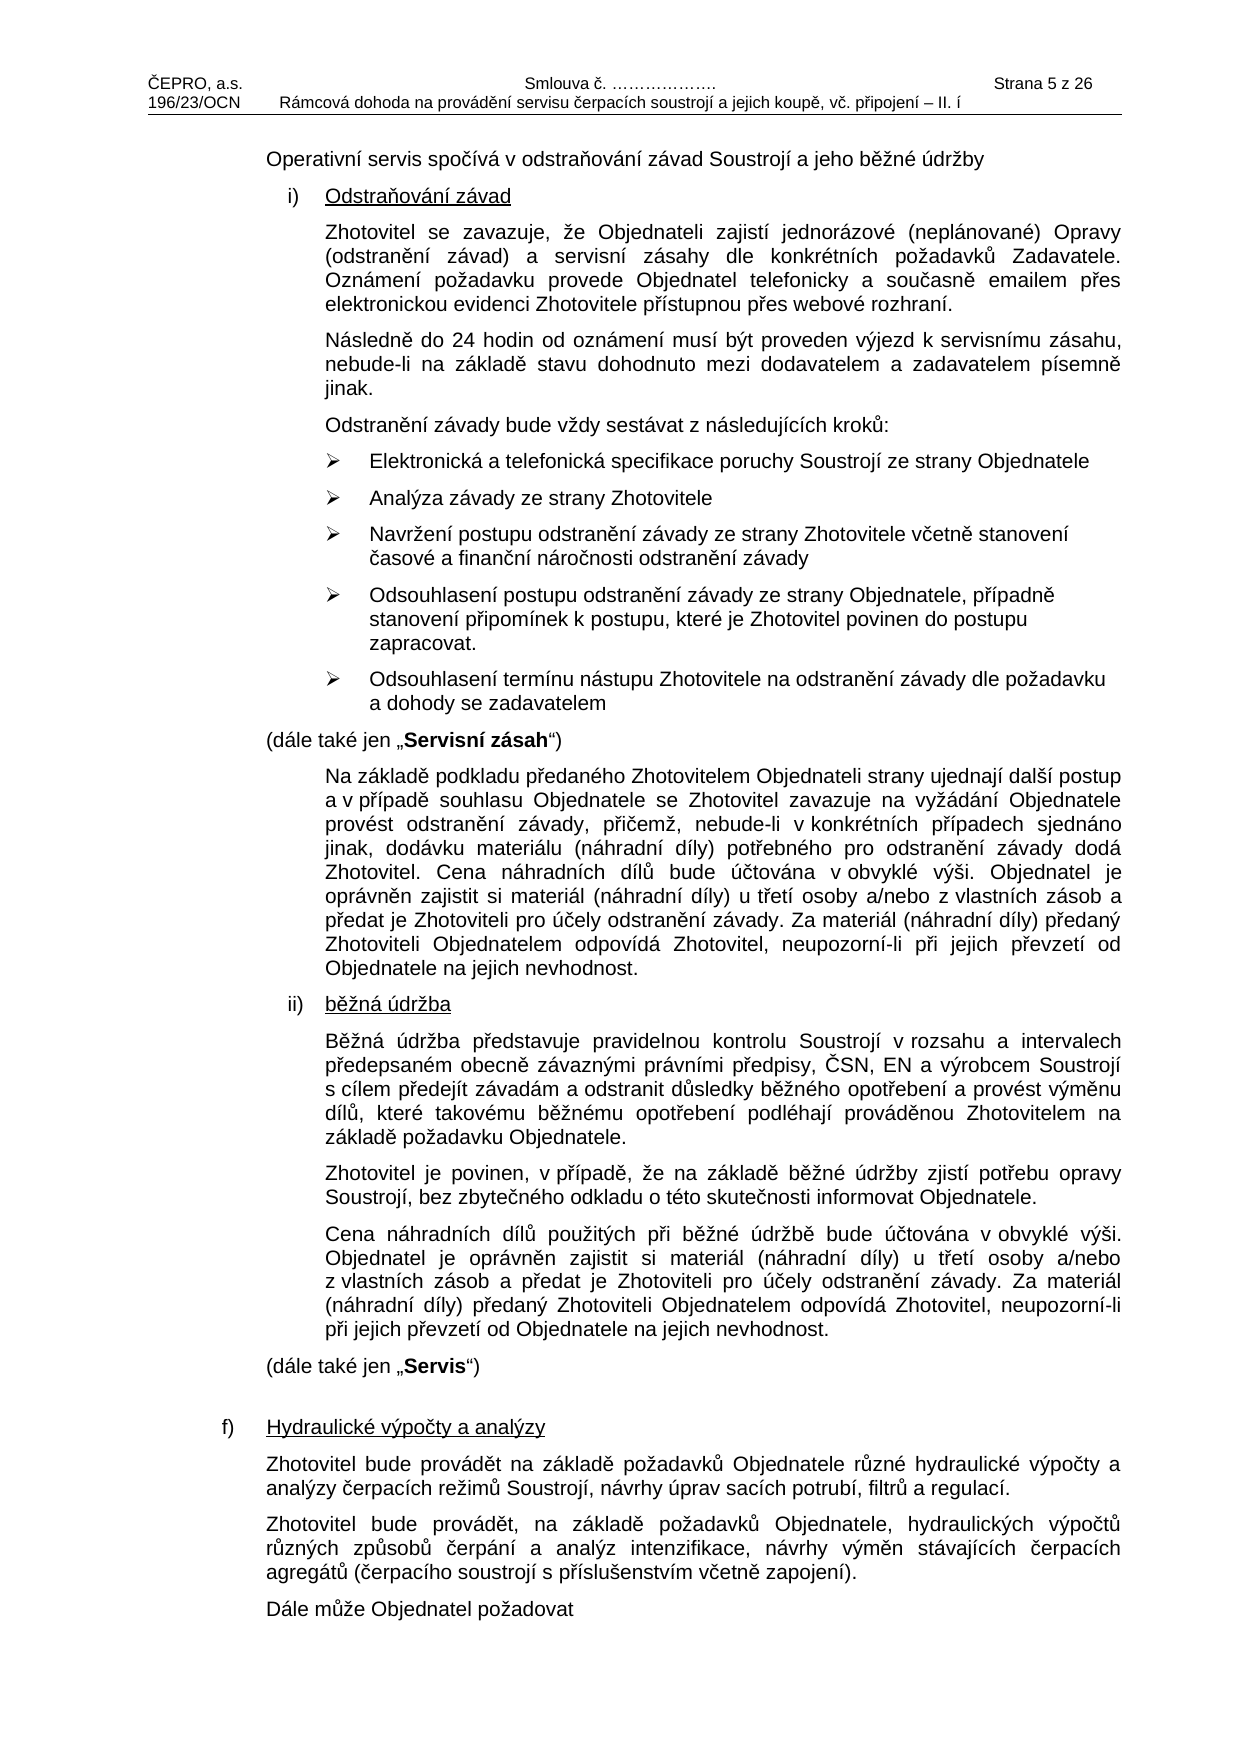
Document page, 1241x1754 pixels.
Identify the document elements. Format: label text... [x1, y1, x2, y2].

text Na základě podkladu předaného Zhotovitelem Objednateli strany ujednají další postup a v případě souhlasu Objednatele se Zhotovitel zavazuje na vyžádání Objednatele provést odstranění závady, přičemž, nebude-li v konkrétních případech sjednáno jinak, dodávku materiálu (náhradní díly) potřebného pro odstranění závady dodá Zhotovitel. Cena náhradních dílů bude účtována v obvyklé výši. Objednatel je oprávněn zajistit si materiál (náhradní díly) u třetí osoby a/nebo z vlastních zásob a předat je Zhotoviteli pro účely odstranění závady. Za materiál (náhradní díly) předaný Zhotoviteli Objednatelem odpovídá Zhotovitel, neupozorní-li při jejich převzetí od Objednatele na jejich nevhodnost. [325, 764, 1122, 980]
list Analýza závady ze strany Zhotovitele [325, 486, 1122, 510]
list Odsouhlasení postupu odstranění závady ze strany Objednatele, případně stanovení připomínek k postupu, které je Zhotovitel povinen do postupu zapracovat. [325, 583, 1122, 655]
text Odstranění závady bude vždy sestávat z následujících kroků: [325, 413, 1122, 437]
list běžná údržba [287, 992, 1122, 1016]
text Následně do 24 hodin od oznámení musí být proveden výjezd k servisnímu zásahu, nebude-li na základě stavu dohodnuto mezi dodavatelem a zadavatelem písemně jinak. [325, 328, 1122, 400]
text (dále také jen „Servisní zásah“) [266, 728, 1122, 752]
list Navržení postupu odstranění závady ze strany Zhotovitele včetně stanovení časové a finanční náročnosti odstranění závady [325, 522, 1122, 570]
text Zhotovitel bude provádět, na základě požadavků Objednatele, hydraulických výpočtů různých způsobů čerpání a analýz intenzifikace, návrhy výměn stávajících čerpacích agregátů (čerpacího soustrojí s příslušenstvím včetně zapojení). [266, 1512, 1122, 1584]
text Cena náhradních dílů použitých při běžné údržbě bude účtována v obvyklé výši. Objednatel je oprávněn zajistit si materiál (náhradní díly) u třetí osoby a/nebo z vlastních zásob a předat je Zhotoviteli pro účely odstranění závady. Za materiál (náhradní díly) předaný Zhotoviteli Objednatelem odpovídá Zhotovitel, neupozorní-li při jejich převzetí od Objednatele na jejich nevhodnost. [325, 1221, 1122, 1341]
list Elektronická a telefonická specifikace poruchy Soustrojí ze strany Objednatele [325, 449, 1122, 473]
text (dále také jen „Servis“) [266, 1354, 1122, 1378]
list Odsouhlasení termínu nástupu Zhotovitele na odstranění závady dle požadavku a dohody se zadavatelem [325, 667, 1122, 715]
text Operativní servis spočívá v odstraňování závad Soustrojí a jeho běžné údržby [266, 147, 1122, 171]
text Zhotovitel je povinen, v případě, že na základě běžné údržby zjistí potřebu opravy Soustrojí, bez zbytečného odkladu o této skutečnosti informovat Objednatele. [325, 1161, 1122, 1209]
text Zhotovitel bude provádět na základě požadavků Objednatele různé hydraulické výpočty a analýzy čerpacích režimů Soustrojí, návrhy úprav sacích potrubí, filtrů a regulací. [266, 1452, 1122, 1499]
list Odstraňování závad [287, 183, 1122, 207]
text Zhotovitel se zavazuje, že Objednateli zajistí jednorázové (neplánované) Opravy (odstranění závad) a servisní zásahy dle konkrétních požadavků Zadavatele. Oznámení požadavku provede Objednatel telefonicky a současně emailem přes elektronickou evidenci Zhotovitele přístupnou přes webové rozhraní. [325, 220, 1122, 316]
text Běžná údržba představuje pravidelnou kontrolu Soustrojí v rozsahu a intervalech předepsaném obecně závaznými právními předpisy, ČSN, EN a výrobcem Soustrojí s cílem předejít závadám a odstranit důsledky běžného opotřebení a provést výměnu dílů, které takovému běžnému opotřebení podléhají prováděnou Zhotovitelem na základě požadavku Objednatele. [325, 1029, 1122, 1148]
text Dále může Objednatel požadovat [266, 1596, 1122, 1620]
list Hydraulické výpočty a analýzy [222, 1415, 1122, 1439]
